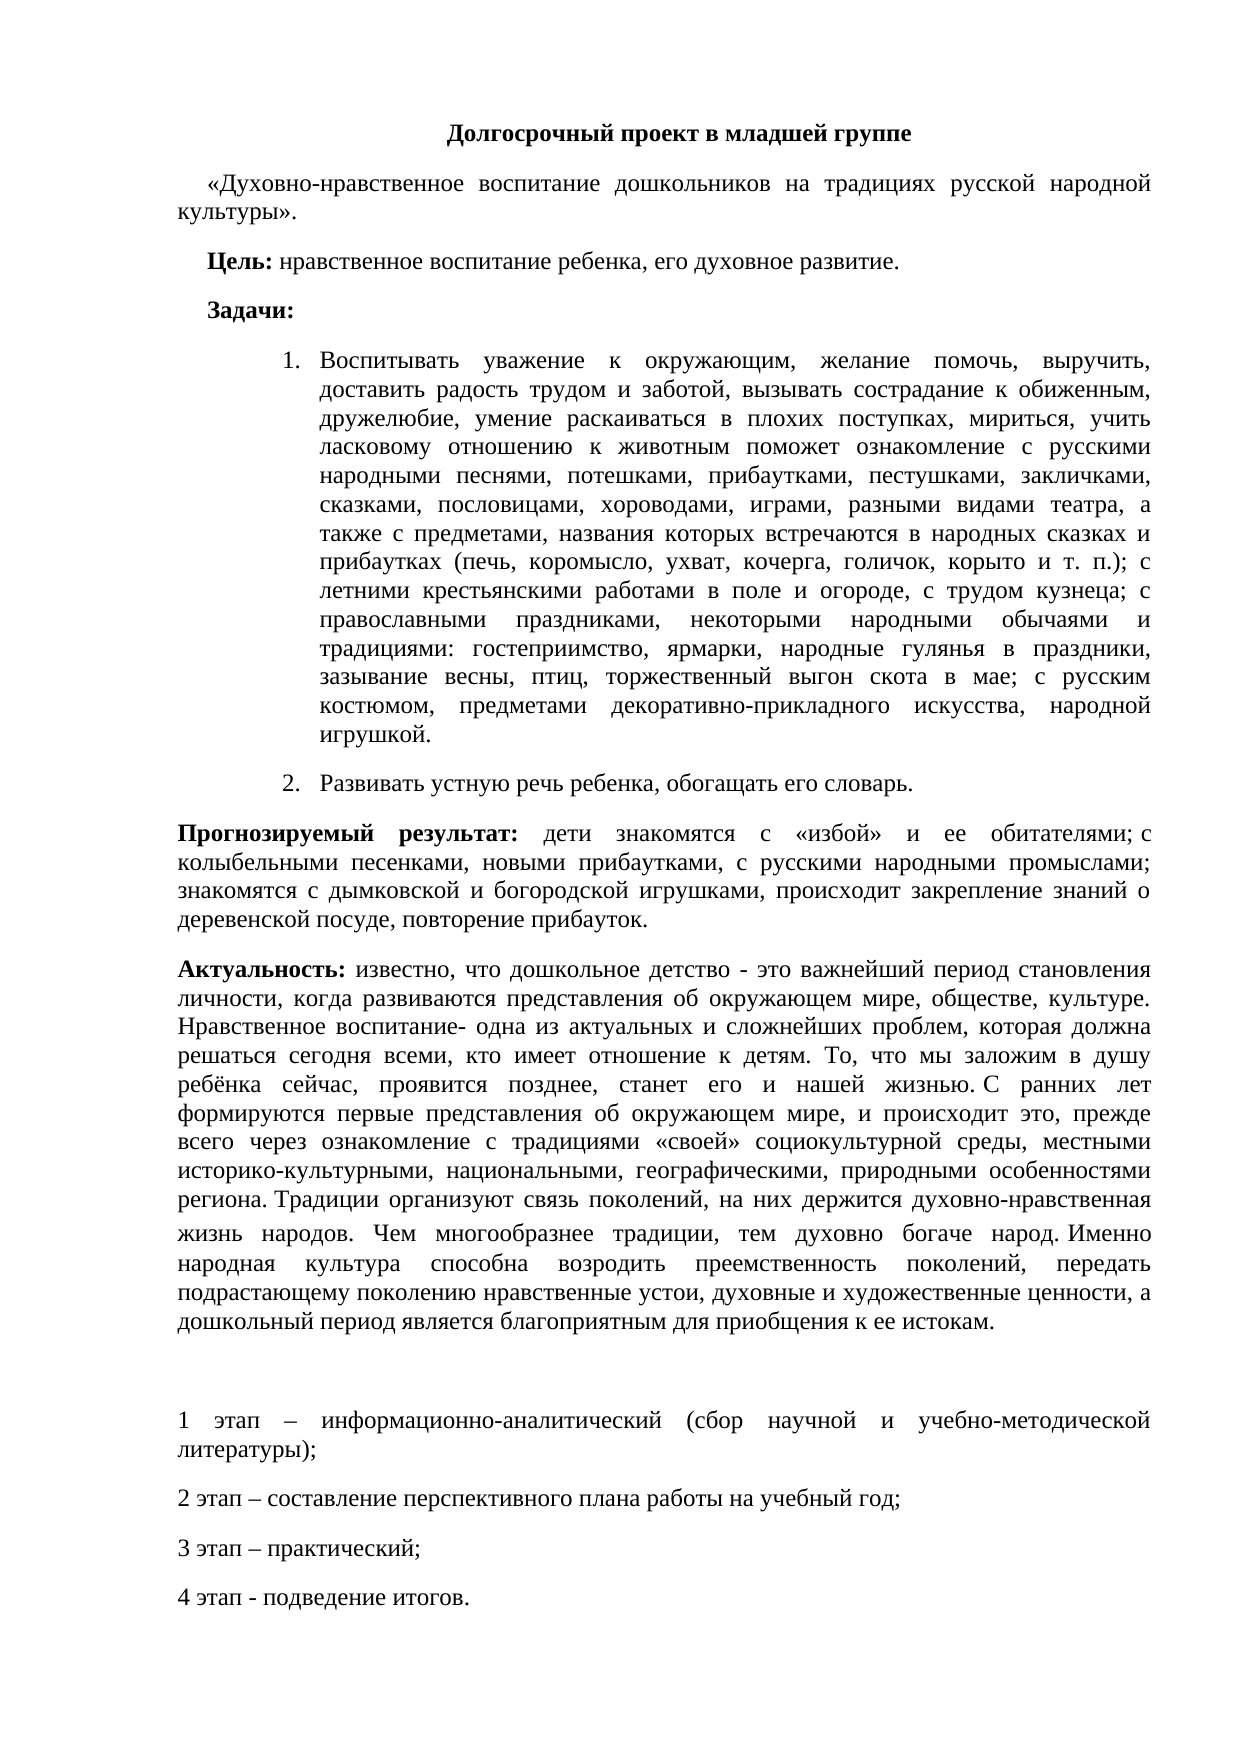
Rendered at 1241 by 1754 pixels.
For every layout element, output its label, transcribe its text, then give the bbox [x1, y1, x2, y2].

list Воспитывать уважение к окружающим, желание помочь, выручить, доставить радость трудом и заботой, вызывать сострадание к обиженным, дружелюбие, умение раскаиваться в плохих поступках, мириться, учить ласковому отношению к животным поможет ознакомление с русскими народными песнями, потешками, прибаутками, пестушками, закличками, сказками, пословицами, хороводами, играми, разными видами театра, а также с предметами, названия которых встречаются в народных сказках и прибаутках (печь, коромысло, ухват, кочерга, голичок, корыто и т. п.); с летними крестьянскими работами в поле и огороде, с трудом кузнеца; с православными праздниками, некоторыми народными обычаями и традициями: гостеприимство, ярмарки, народные гулянья в праздники, зазывание весны, птиц, торжественный выгон скота в мае; с русским костюмом, предметами декоративно-прикладного искусства, народной игрушкой. [282, 345, 1152, 748]
text Задачи: [177, 296, 1152, 324]
text Прогнозируемый результат: дети знакомятся с «избой» и ее обитателями; с колыбельными песенками, новыми прибаутками, с русскими народными промыслами; знакомятся с дымковской и богородской игрушками, происходит закрепление знаний о деревенской посуде, повторение прибауток. [177, 818, 1152, 933]
text 2 этап – составление перспективного плана работы на учебный год; [177, 1483, 1152, 1512]
text «Духовно-нравственное воспитание дошкольников на традициях русской народной культуры». [177, 168, 1152, 225]
text 4 этап - подведение итогов. [177, 1582, 1152, 1611]
list Развивать устную речь ребенка, обогащать его словарь. [282, 768, 1152, 797]
text Долгосрочный проект в младшей группе [177, 118, 1152, 147]
text Актуальность: известно, что дошкольное детство - это важнейший период становления личности, когда развиваются представления об окружающем мире, обществе, культуре. Нравственное воспитание- одна из актуальных и сложнейших проблем, которая должна решаться сегодня всеми, кто имеет отношение к детям. То, что мы заложим в душу ребёнка сейчас, проявится позднее, станет его и нашей жизнью. С ранних лет формируются первые представления об окружающем мире, и происходит это, прежде всего через ознакомление с традициями «своей» социокультурной среды, местными историко-культурными, национальными, географическими, природными особенностями региона. Традиции организуют связь поколений, на них держится духовно-нравственная жизнь народов. Чем многообразнее традиции, тем духовно богаче народ. Именно народная культура способна возродить преемственность поколений, передать подрастающему поколению нравственные устои, духовные и художественные ценности, а дошкольный период является благоприятным для приобщения к ее истокам. [177, 954, 1152, 1334]
text Цель: нравственное воспитание ребенка, его духовное развитие. [177, 246, 1152, 275]
text 1 этап – информационно-аналитический (сбор научной и учебно-методической литературы); [177, 1405, 1152, 1462]
text 3 этап – практический; [177, 1533, 1152, 1562]
